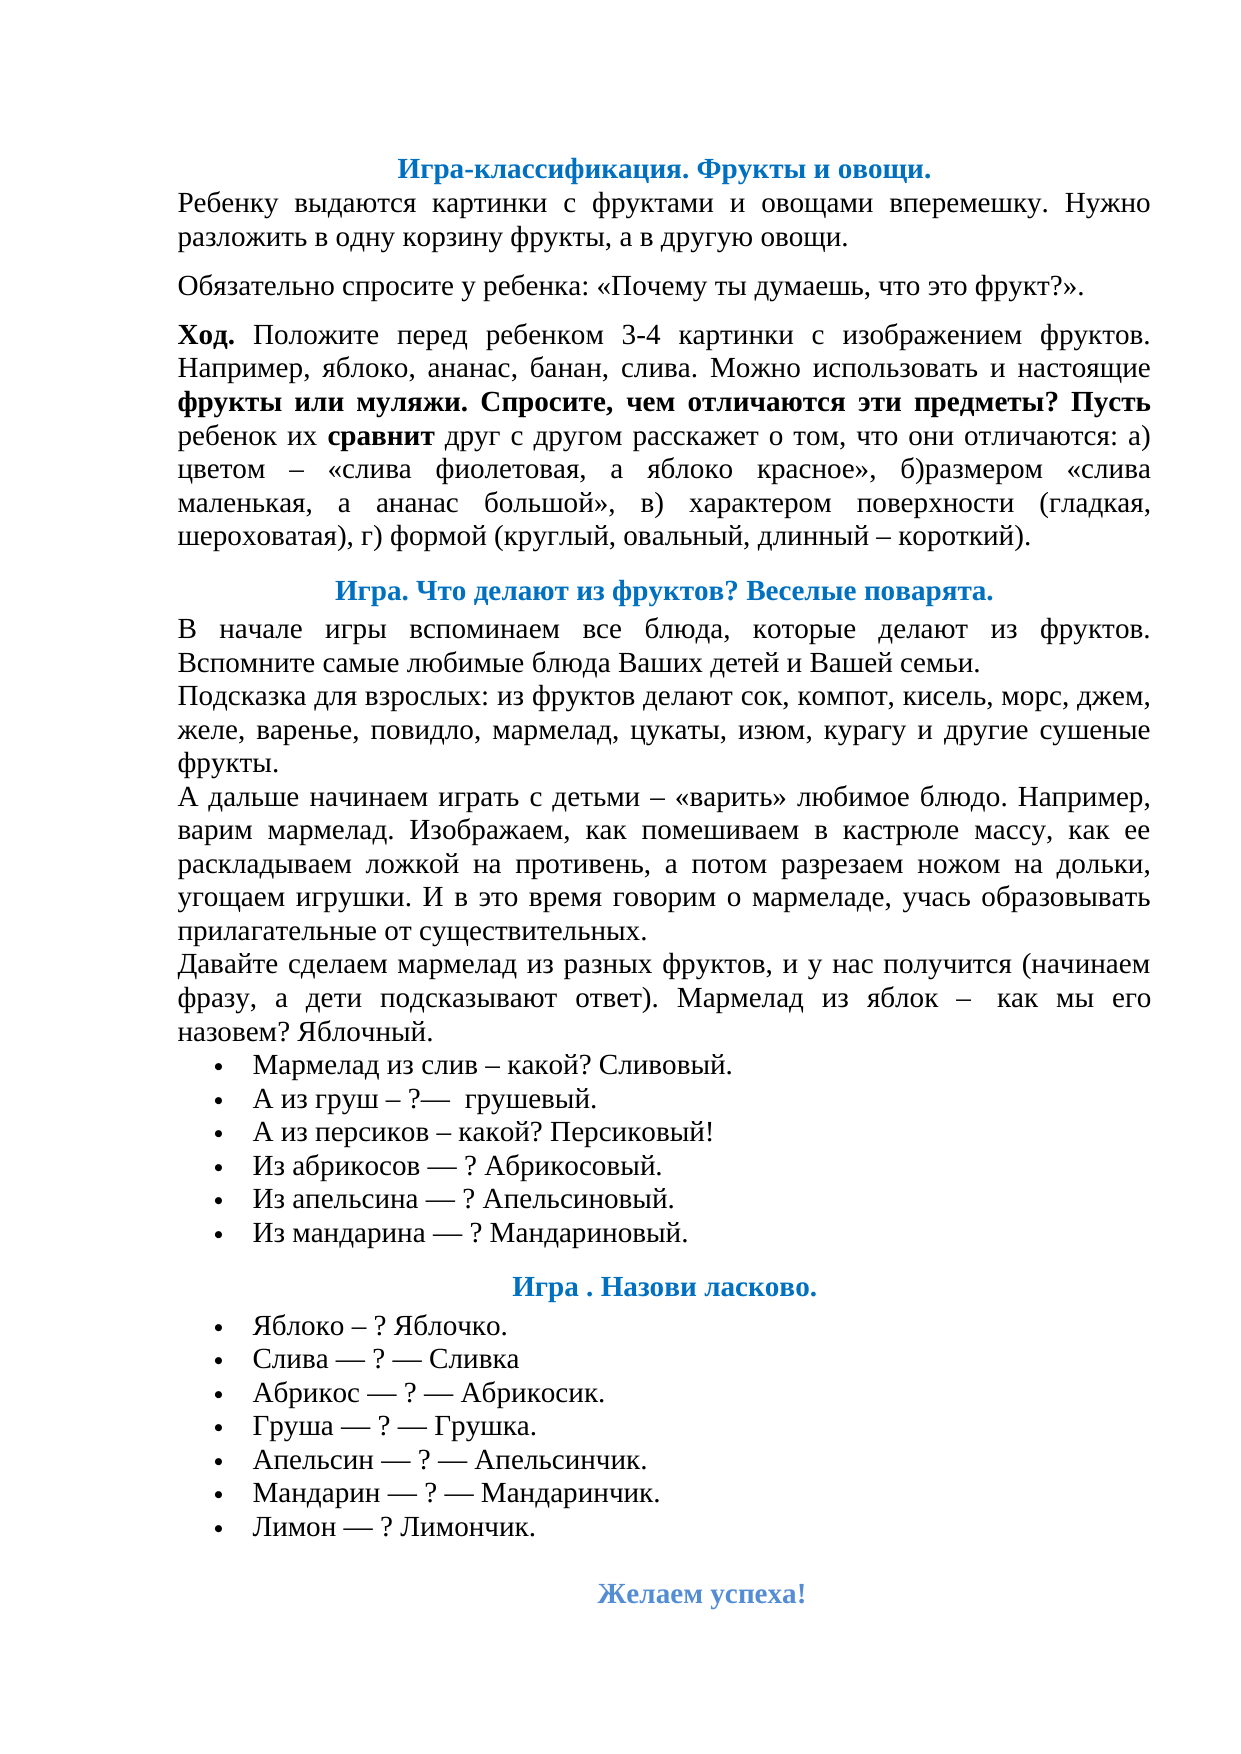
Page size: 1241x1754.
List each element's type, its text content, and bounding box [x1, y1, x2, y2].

list Лимон — ? Лимончик. [215, 1509, 1152, 1543]
list Слива — ? — Сливка [215, 1341, 1152, 1375]
list Яблоко – ? Яблочко. [215, 1308, 1152, 1341]
text А дальше начинаем играть с детьми – «варить» любимое блюдо. Например, варим мармелад. Изображаем, как помешиваем в кастрюле массу, как ее раскладываем ложкой на противень, а потом разрезаем ножом на дольки, угощаем игрушки. И в это время говорим о мармеладе, учась образовывать прилагательные от существительных. [177, 779, 1152, 947]
text В начале игры вспоминаем все блюда, которые делают из фруктов. Вспомните самые любимые блюда Ваших детей и Вашей семьи. [177, 611, 1152, 678]
list Из мандарина — ? Мандариновый. [215, 1215, 1152, 1248]
list Мармелад из слив – какой? Сливовый. [215, 1047, 1152, 1081]
text Ход. Положите перед ребенком 3-4 картинки с изображением фруктов. Например, яблоко, ананас, банан, слива. Можно использовать и настоящие фрукты или муляжи. Спросите, чем отличаются эти предметы? Пусть ребенок их сравнит друг с другом расскажет о том, что они отличаются: а) цветом – «слива фиолетовая, а яблоко красное», б)размером «слива маленькая, а ананас большой», в) характером поверхности (гладкая, шероховатая), г) формой (круглый, овальный, длинный – короткий). [177, 317, 1152, 552]
list Груша — ? — Грушка. [215, 1408, 1152, 1442]
text Обязательно спросите у ребенка: «Почему ты думаешь, что это фрукт?». [177, 268, 1152, 301]
list Мандарин — ? — Мандаринчик. [215, 1476, 1152, 1509]
subtitle Игра. Что делают из фруктов? Веселые поварята. [177, 573, 1152, 606]
text Ребенку выдаются картинки с фруктами и овощами вперемешку. Нужно разложить в одну корзину фрукты, а в другую овощи. [177, 185, 1152, 252]
list А из груш – ?— грушевый. [215, 1081, 1152, 1114]
list Абрикос — ? — Абрикосик. [215, 1375, 1152, 1408]
list Апельсин — ? — Апельсинчик. [215, 1442, 1152, 1476]
text Подсказка для взрослых: из фруктов делают сок, компот, кисель, морс, джем, желе, варенье, повидло, мармелад, цукаты, изюм, курагу и другие сушеные фрукты. [177, 678, 1152, 779]
subtitle Игра . Назови ласково. [177, 1269, 1152, 1303]
list А из персиков – какой? Персиковый! [215, 1114, 1152, 1148]
text Давайте сделаем мармелад из разных фруктов, и у нас получится (начинаем фразу, а дети подсказывают ответ). Мармелад из яблок – как мы его назовем? Яблочный. [177, 947, 1152, 1047]
list Из апельсина — ? Апельсиновый. [215, 1181, 1152, 1215]
text Желаем успеха! [252, 1576, 1152, 1610]
subtitle Игра-классификация. Фрукты и овощи. [177, 152, 1152, 185]
list Из абрикосов — ? Абрикосовый. [215, 1148, 1152, 1181]
